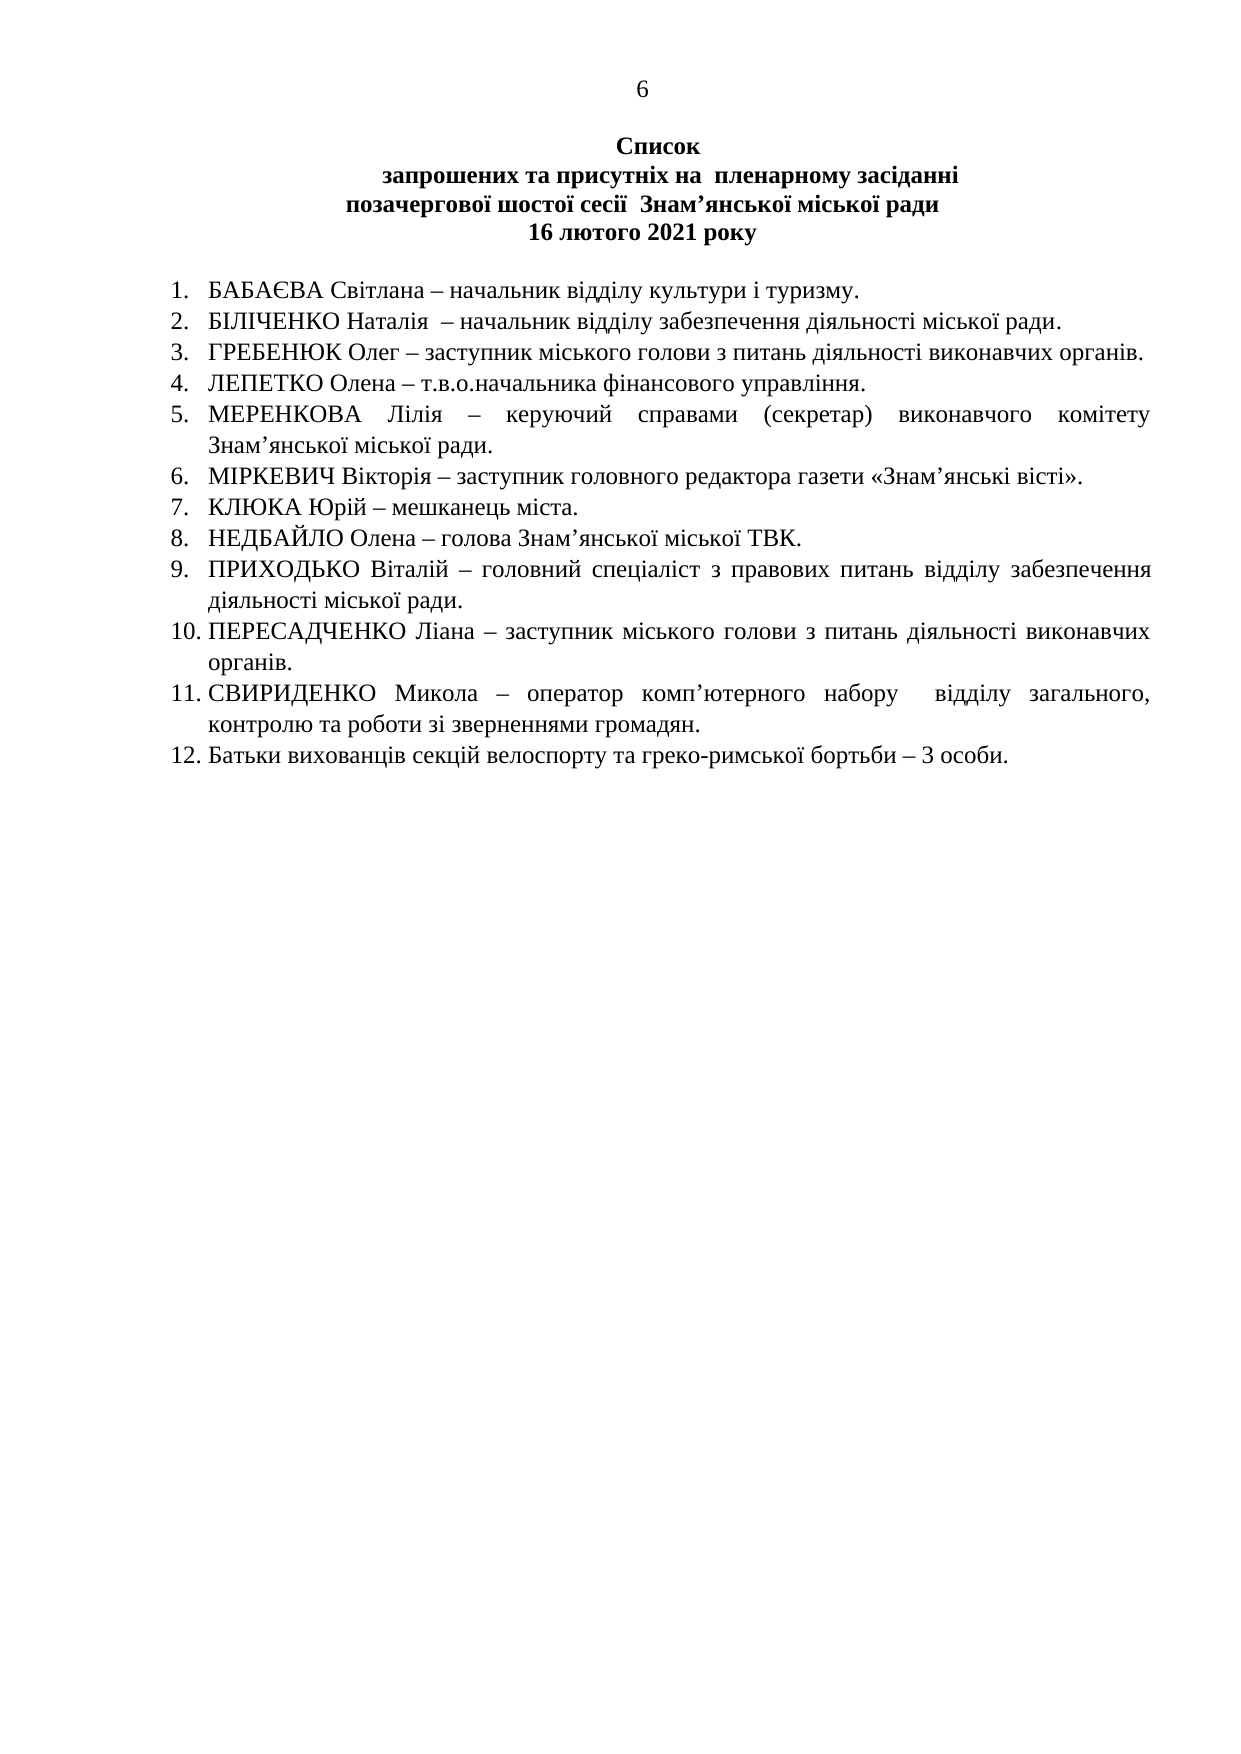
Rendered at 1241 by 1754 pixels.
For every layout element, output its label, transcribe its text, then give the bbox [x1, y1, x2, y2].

list КЛЮКА Юрій – мешканець міста. [170, 492, 1152, 521]
list ПРИХОДЬКО Віталій – головний спеціаліст з правових питань відділу забезпечення діяльності міської ради. [170, 554, 1152, 614]
list ЛЕПЕТКО Олена – т.в.о.начальника фінансового управління. [170, 368, 1152, 397]
list ПЕРЕСАДЧЕНКО Ліана – заступник міського голови з питань діяльності виконавчих органів. [170, 616, 1152, 676]
list БАБАЄВА Світлана – начальник відділу культури і туризму. [170, 275, 1152, 304]
text Список [133, 131, 1152, 160]
list МІРКЕВИЧ Вікторія – заступник головного редактора газети «Знам’янські вісті». [170, 461, 1152, 490]
list Батьки вихованців секцій велоспорту та греко-римської бортьби – 3 особи. [170, 741, 1152, 769]
text 16 лютого 2021 року [133, 217, 1152, 246]
list МЕРЕНКОВА Лілія – керуючий справами (секретар) виконавчого комітету Знам’янської міської ради. [170, 399, 1152, 459]
list БІЛІЧЕНКО Наталія – начальник відділу забезпечення діяльності міської ради. [170, 306, 1152, 335]
text позачергової шостої сесії Знам’янської міської ради [133, 189, 1152, 217]
list НЕДБАЙЛО Олена – голова Знам’янської міської ТВК. [170, 523, 1152, 552]
list СВИРИДЕНКО Микола – оператор комп’ютерного набору відділу загального, контролю та роботи зі зверненнями громадян. [170, 678, 1152, 738]
text запрошених та присутніх на пленарному засіданні [133, 160, 1152, 189]
list ГРЕБЕНЮК Олег – заступник міського голови з питань діяльності виконавчих органів. [170, 337, 1152, 366]
